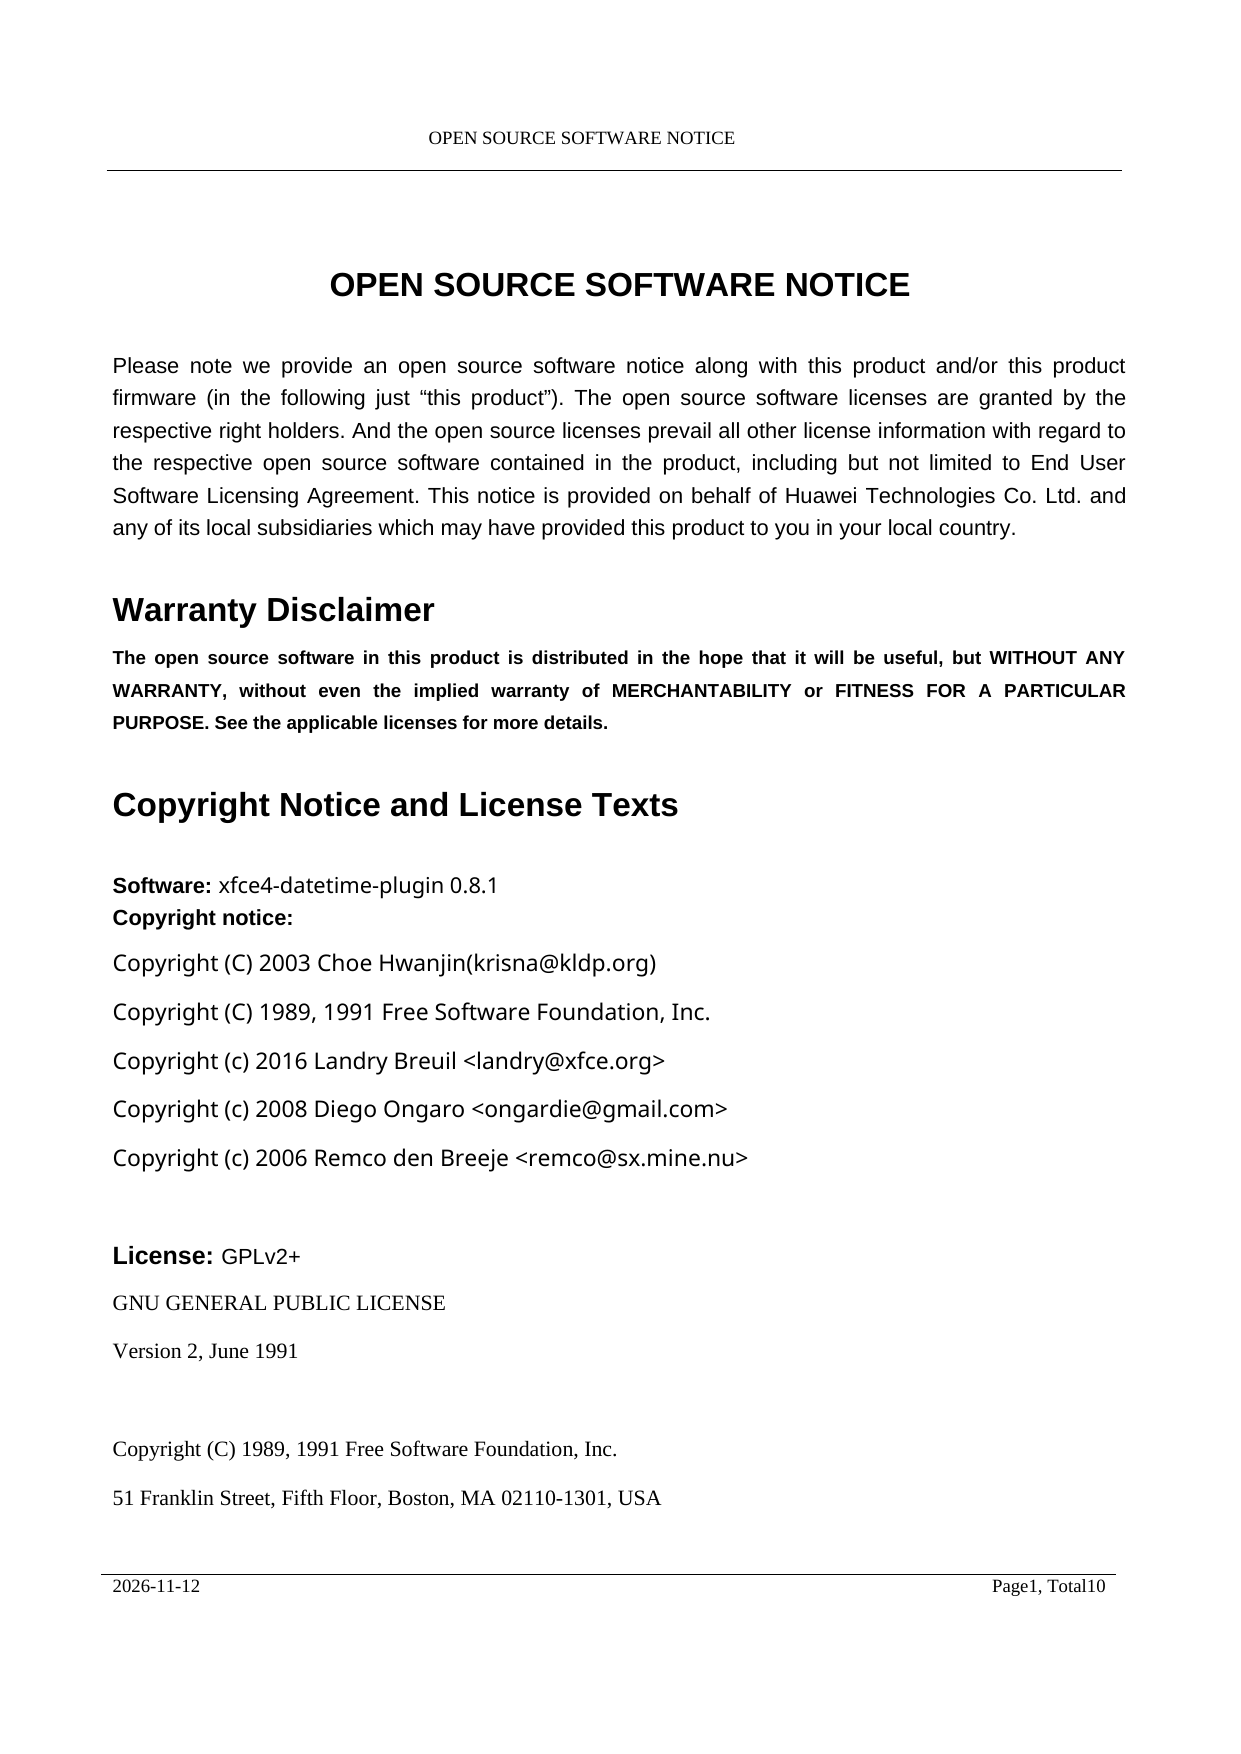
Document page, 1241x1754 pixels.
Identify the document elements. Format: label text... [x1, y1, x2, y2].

text OPEN SOURCE SOFTWARE NOTICE [112, 251, 1128, 316]
text License: GPLv2+ [112, 1239, 1128, 1272]
text Please note we provide an open source software notice along with this product and/or this product firmware (in the following just “this product”). The open source software licenses are granted by the respective right holders. And the open source licenses prevail all other license information with regard to the respective open source software contained in the product, including but not limited to End User Software Licensing Agreement. This notice is provided on behalf of Huawei Technologies Co. Ltd. and any of its local subsidiaries which may have provided this product to you in your local country. [112, 349, 1128, 544]
text Copyright (C) 2003 Choe Hwanjin(krisna@kldp.org) Copyright (C) 1989, 1991 Free Software Foundation, Inc. Copyright (c) 2016 Landry Breuil <landry@xfce.org> Copyright (c) 2008 Diego Ongaro <ongardie@gmail.com> Copyright (c) 2006 Remco den Breeje <remco@sx.mine.nu> [112, 947, 1128, 1223]
text The open source software in this product is distributed in the hope that it will be useful, but WITHOUT ANY WARRANTY, without even the implied warranty of MERCHANTABILITY or FITNESS FOR A PARTICULAR PURPOSE. See the applicable licenses for more details. [112, 641, 1128, 739]
text Warranty Disclaimer [112, 576, 1128, 641]
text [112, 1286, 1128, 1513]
text Software: xfce4-datetime-plugin 0.8.1 [112, 869, 1128, 901]
text Copyright Notice and License Texts [112, 771, 1128, 836]
text Copyright notice: [112, 901, 1128, 934]
